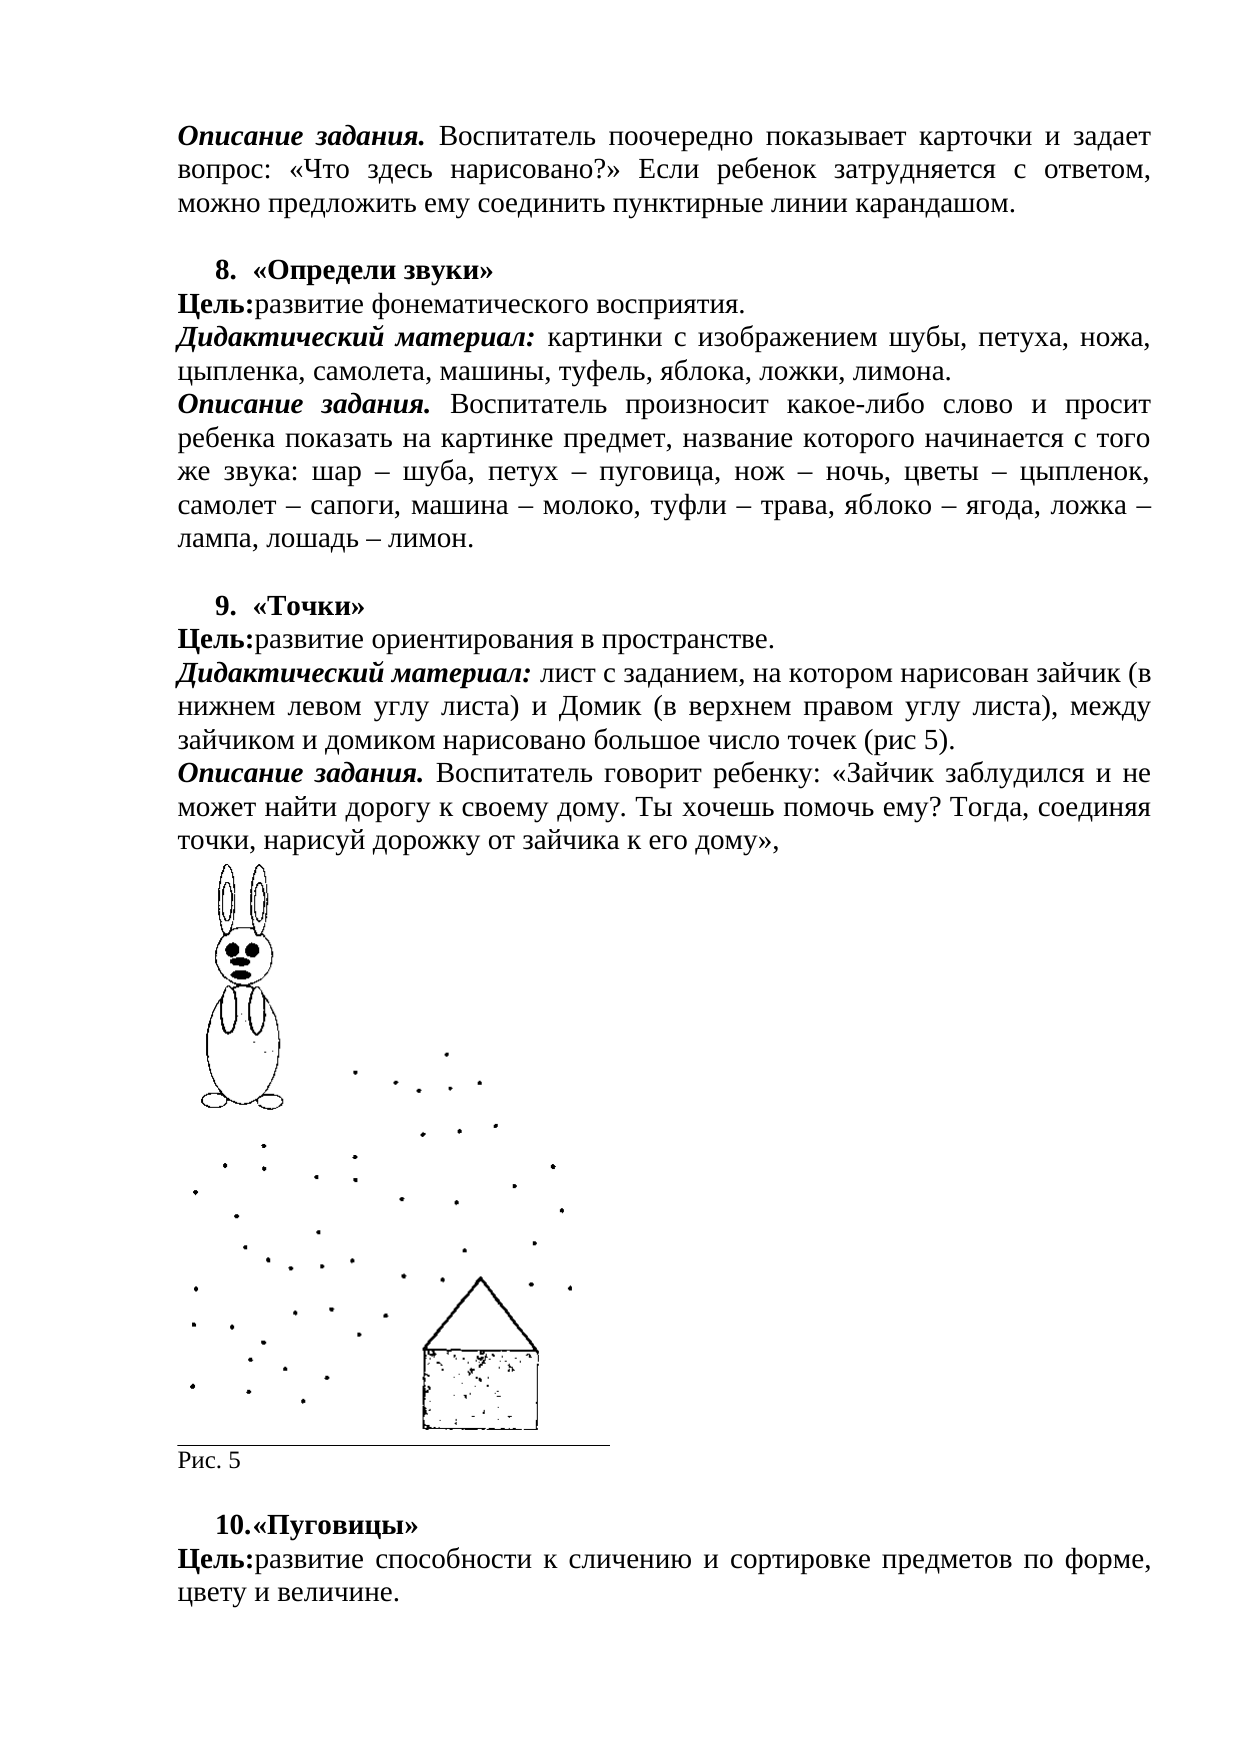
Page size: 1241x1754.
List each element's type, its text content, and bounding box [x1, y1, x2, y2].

text Дидактический материал: картинки с изображением шубы, петуха, ножа, цыпленка, самолета, машины, туфель, яблока, ложки, лимона. [177, 319, 1152, 386]
text Описание задания. Воспитатель поочередно показывает карточки и задает вопрос: «Что здесь нарисовано?» Если ребенок затрудняется с ответом, можно предложить ему соединить пунктирные линии карандашом. [177, 118, 1152, 219]
list «Определи звуки» [215, 252, 1152, 286]
text Описание задания. Воспитатель говорит ребенку: «Зайчик заблудился и не может найти дорогу к своему дому. Ты хочешь помочь ему? Тогда, соединяя точки, нарисуй дорожку от зайчика к его дому», [177, 755, 1152, 856]
text Рис. 5 [177, 1445, 1152, 1474]
text Дидактический материал: лист с заданием, на котором нарисован зайчик (в нижнем левом углу листа) и Домик (в верхнем правом углу листа), между зайчиком и домиком нарисовано большое число точек (рис 5). [177, 655, 1152, 755]
list «Пуговицы» [215, 1507, 1152, 1541]
text Описание задания. Воспитатель произносит какое-либо слово и просит ребенка показать на картинке предмет, название которого начинается с того же звука: шар – шуба, петух – пуговица, нож – ночь, цветы – цыпленок, самолет – сапоги, машина – молоко, туфли – трава, яблоко – ягода, ложка – лампа, лошадь – лимон. [177, 386, 1152, 554]
text Цель:развитие способности к сличению и сортировке предметов по форме, цвету и величине. [177, 1541, 1152, 1608]
list «Точки» [215, 588, 1152, 621]
text Цель:развитие фонематического восприятия. [177, 286, 1152, 319]
text Цель:развитие ориентирования в пространстве. [177, 621, 1152, 655]
